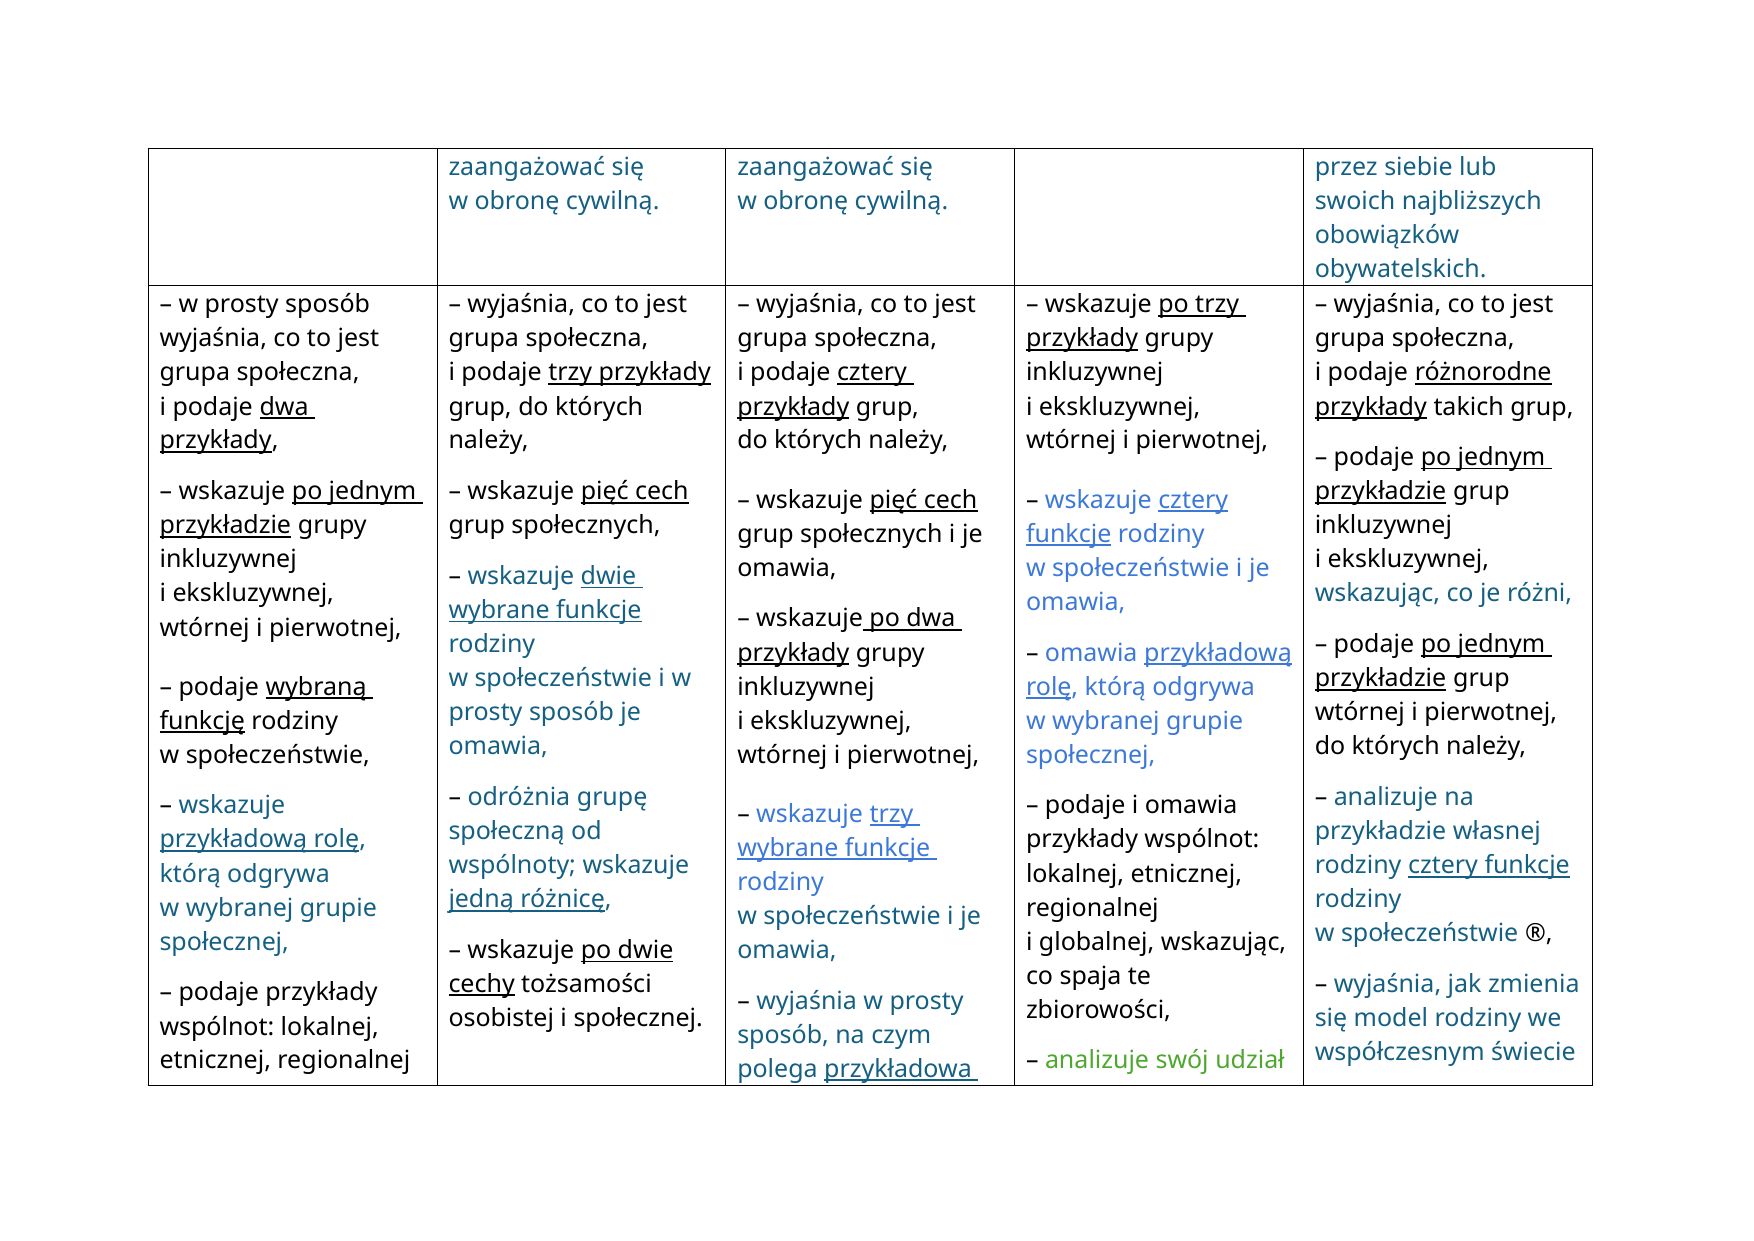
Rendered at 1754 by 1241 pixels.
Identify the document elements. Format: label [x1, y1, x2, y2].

table_cell [1015, 286, 1303, 1084]
table_cell [726, 286, 1014, 1084]
table_cell [1304, 149, 1592, 285]
table_cell [438, 149, 725, 285]
table_cell [726, 149, 1014, 285]
table_cell [149, 149, 437, 285]
table_cell [1304, 286, 1592, 1084]
table_cell [149, 286, 437, 1084]
table_cell [438, 286, 725, 1084]
table_cell [1015, 149, 1303, 285]
